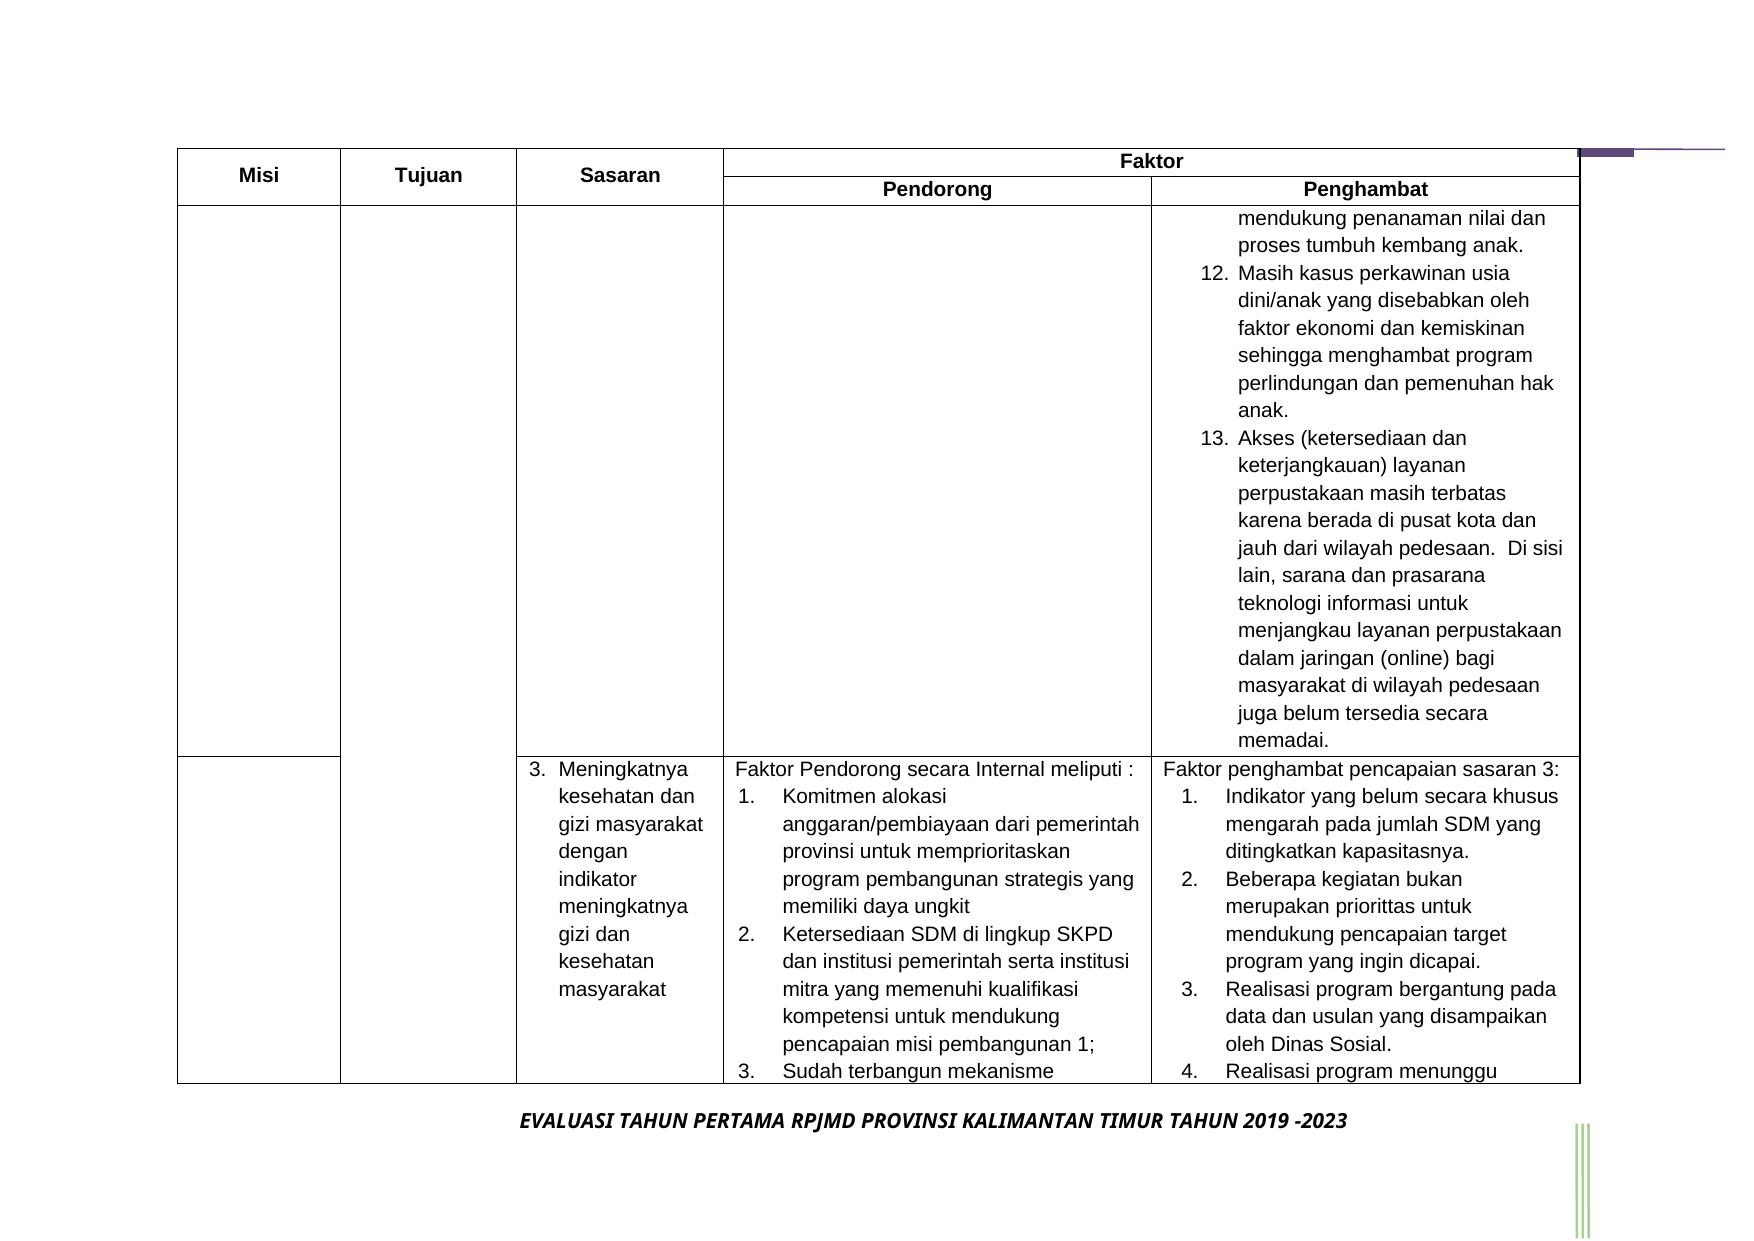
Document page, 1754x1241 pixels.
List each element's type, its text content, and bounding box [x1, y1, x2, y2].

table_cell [724, 206, 1151, 756]
table_header Faktor [724, 149, 1579, 176]
table_header Sasaran [517, 149, 723, 205]
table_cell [1152, 757, 1579, 1083]
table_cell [517, 206, 723, 756]
table_cell [178, 206, 340, 756]
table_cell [517, 757, 723, 1083]
table_header Misi [178, 149, 340, 205]
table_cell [1152, 206, 1579, 756]
table_header Tujuan [341, 149, 516, 205]
table_cell Penghambat [1152, 177, 1579, 205]
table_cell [724, 757, 1151, 1083]
table_cell [178, 757, 340, 1083]
table_cell Pendorong [724, 177, 1151, 205]
